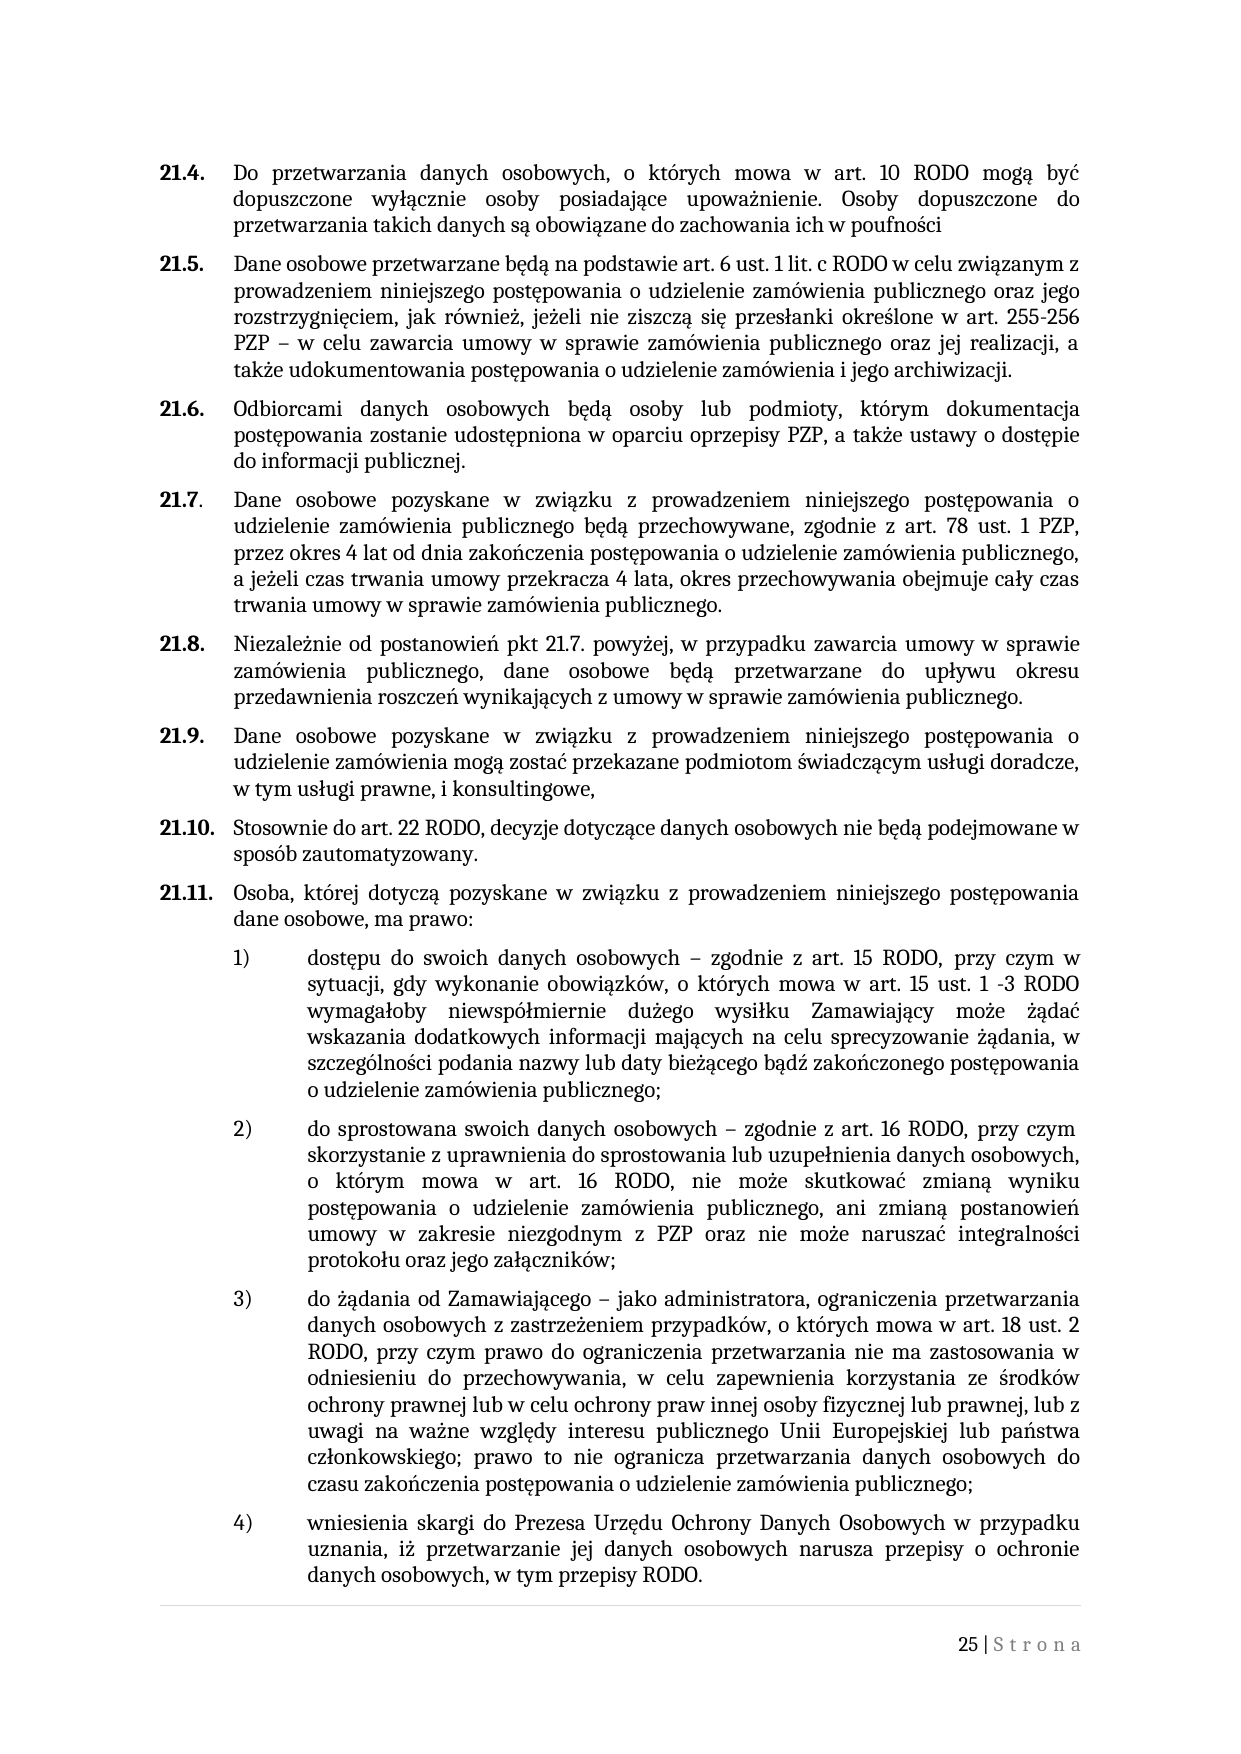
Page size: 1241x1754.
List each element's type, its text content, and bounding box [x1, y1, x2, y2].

text 21.11. Osoba, której dotyczą pozyskane w związku z prowadzeniem niniejszego postępowania dane osobowe, ma prawo: [159, 879, 1081, 932]
list dostępu do swoich danych osobowych – zgodnie z art. 15 RODO, przy czym w sytuacji, gdy wykonanie obowiązków, o których mowa w art. 15 ust. 1 -3 RODO wymagałoby niewspółmiernie dużego wysiłku Zamawiający może żądać wskazania dodatkowych informacji mających na celu sprecyzowanie żądania, w szczególności podania nazwy lub daty bieżącego bądź zakończonego postępowania o udzielenie zamówienia publicznego; [233, 945, 1081, 1103]
text 21.6. Odbiorcami danych osobowych będą osoby lub podmioty, którym dokumentacja postępowania zostanie udostępniona w oparciu oprzepisy PZP, a także ustawy o dostępie do informacji publicznej. [159, 395, 1081, 474]
text 21.4. Do przetwarzania danych osobowych, o których mowa w art. 10 RODO mogą być dopuszczone wyłącznie osoby posiadające upoważnienie. Osoby dopuszczone do przetwarzania takich danych są obowiązane do zachowania ich w poufności [159, 159, 1081, 238]
list do żądania od Zamawiającego – jako administratora, ograniczenia przetwarzania danych osobowych z zastrzeżeniem przypadków, o których mowa w art. 18 ust. 2 RODO, przy czym prawo do ograniczenia przetwarzania nie ma zastosowania w odniesieniu do przechowywania, w celu zapewnienia korzystania ze środków ochrony prawnej lub w celu ochrony praw innej osoby fizycznej lub prawnej, lub z uwagi na ważne względy interesu publicznego Unii Europejskiej lub państwa członkowskiego; prawo to nie ogranicza przetwarzania danych osobowych do czasu zakończenia postępowania o udzielenie zamówienia publicznego; [233, 1286, 1081, 1497]
text 21.5. Dane osobowe przetwarzane będą na podstawie art. 6 ust. 1 lit. c RODO w celu związanym z prowadzeniem niniejszego postępowania o udzielenie zamówienia publicznego oraz jego rozstrzygnięciem, jak również, jeżeli nie ziszczą się przesłanki określone w art. 255-256 PZP – w celu zawarcia umowy w sprawie zamówienia publicznego oraz jej realizacji, a także udokumentowania postępowania o udzielenie zamówienia i jego archiwizacji. [159, 251, 1081, 383]
text 21.9. Dane osobowe pozyskane w związku z prowadzeniem niniejszego postępowania o udzielenie zamówienia mogą zostać przekazane podmiotom świadczącym usługi doradcze, w tym usługi prawne, i konsultingowe, [159, 723, 1081, 802]
text 21.7. Dane osobowe pozyskane w związku z prowadzeniem niniejszego postępowania o udzielenie zamówienia publicznego będą przechowywane, zgodnie z art. 78 ust. 1 PZP, przez okres 4 lat od dnia zakończenia postępowania o udzielenie zamówienia publicznego, a jeżeli czas trwania umowy przekracza 4 lata, okres przechowywania obejmuje cały czas trwania umowy w sprawie zamówienia publicznego. [159, 487, 1081, 619]
text 21.8. Niezależnie od postanowień pkt 21.7. powyżej, w przypadku zawarcia umowy w sprawie zamówienia publicznego, dane osobowe będą przetwarzane do upływu okresu przedawnienia roszczeń wynikających z umowy w sprawie zamówienia publicznego. [159, 631, 1081, 710]
text 21.10. Stosownie do art. 22 RODO, decyzje dotyczące danych osobowych nie będą podejmowane w sposób zautomatyzowany. [159, 814, 1081, 867]
list wniesienia skargi do Prezesa Urzędu Ochrony Danych Osobowych w przypadku uznania, iż przetwarzanie jej danych osobowych narusza przepisy o ochronie danych osobowych, w tym przepisy RODO. [233, 1509, 1081, 1588]
list do sprostowana swoich danych osobowych – zgodnie z art. 16 RODO, przy czym skorzystanie z uprawnienia do sprostowania lub uzupełnienia danych osobowych, o którym mowa w art. 16 RODO, nie może skutkować zmianą wyniku postępowania o udzielenie zamówienia publicznego, ani zmianą postanowień umowy w zakresie niezgodnym z PZP oraz nie może naruszać integralności protokołu oraz jego załączników; [233, 1115, 1081, 1273]
